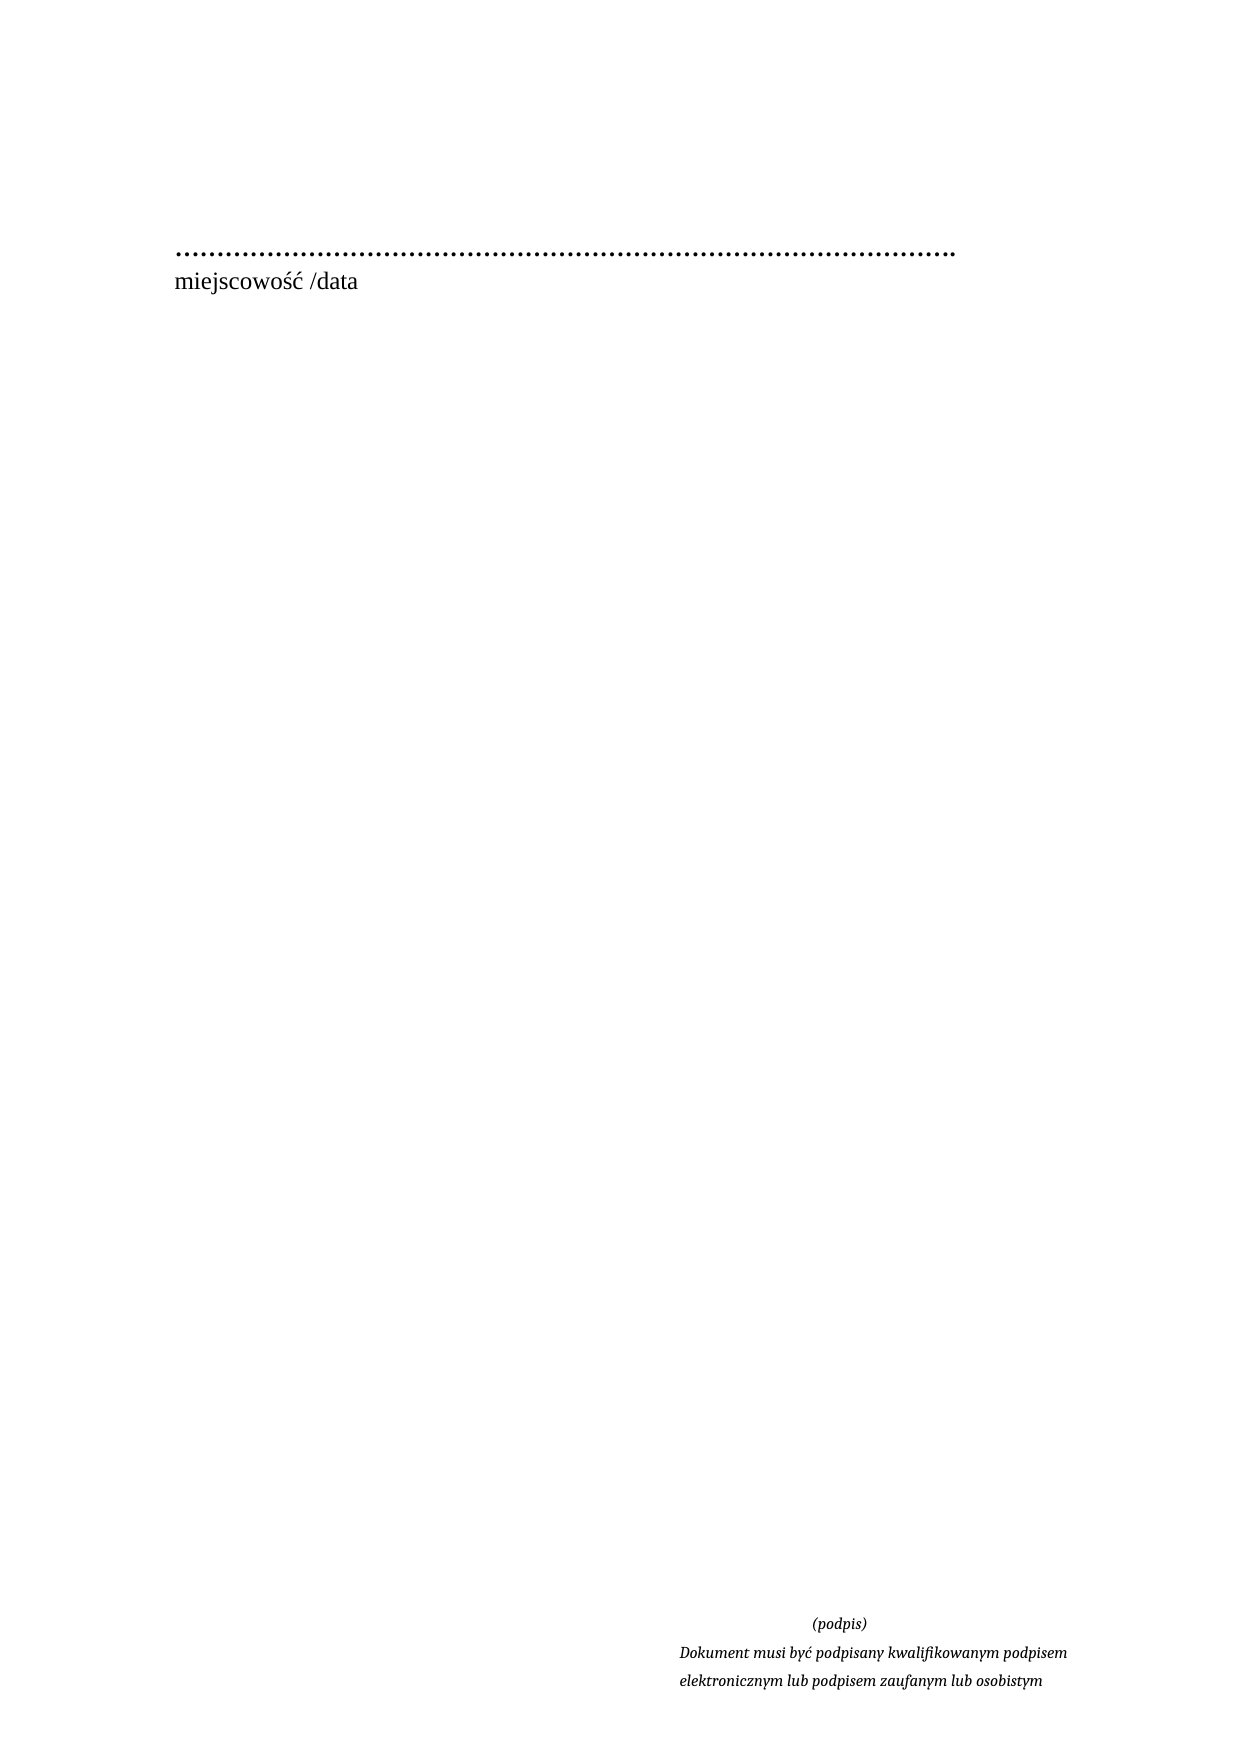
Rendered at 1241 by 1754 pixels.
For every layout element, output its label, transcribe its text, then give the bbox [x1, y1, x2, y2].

table_header …………………………………………………………………………………. miejscowość /data [163, 221, 1078, 299]
